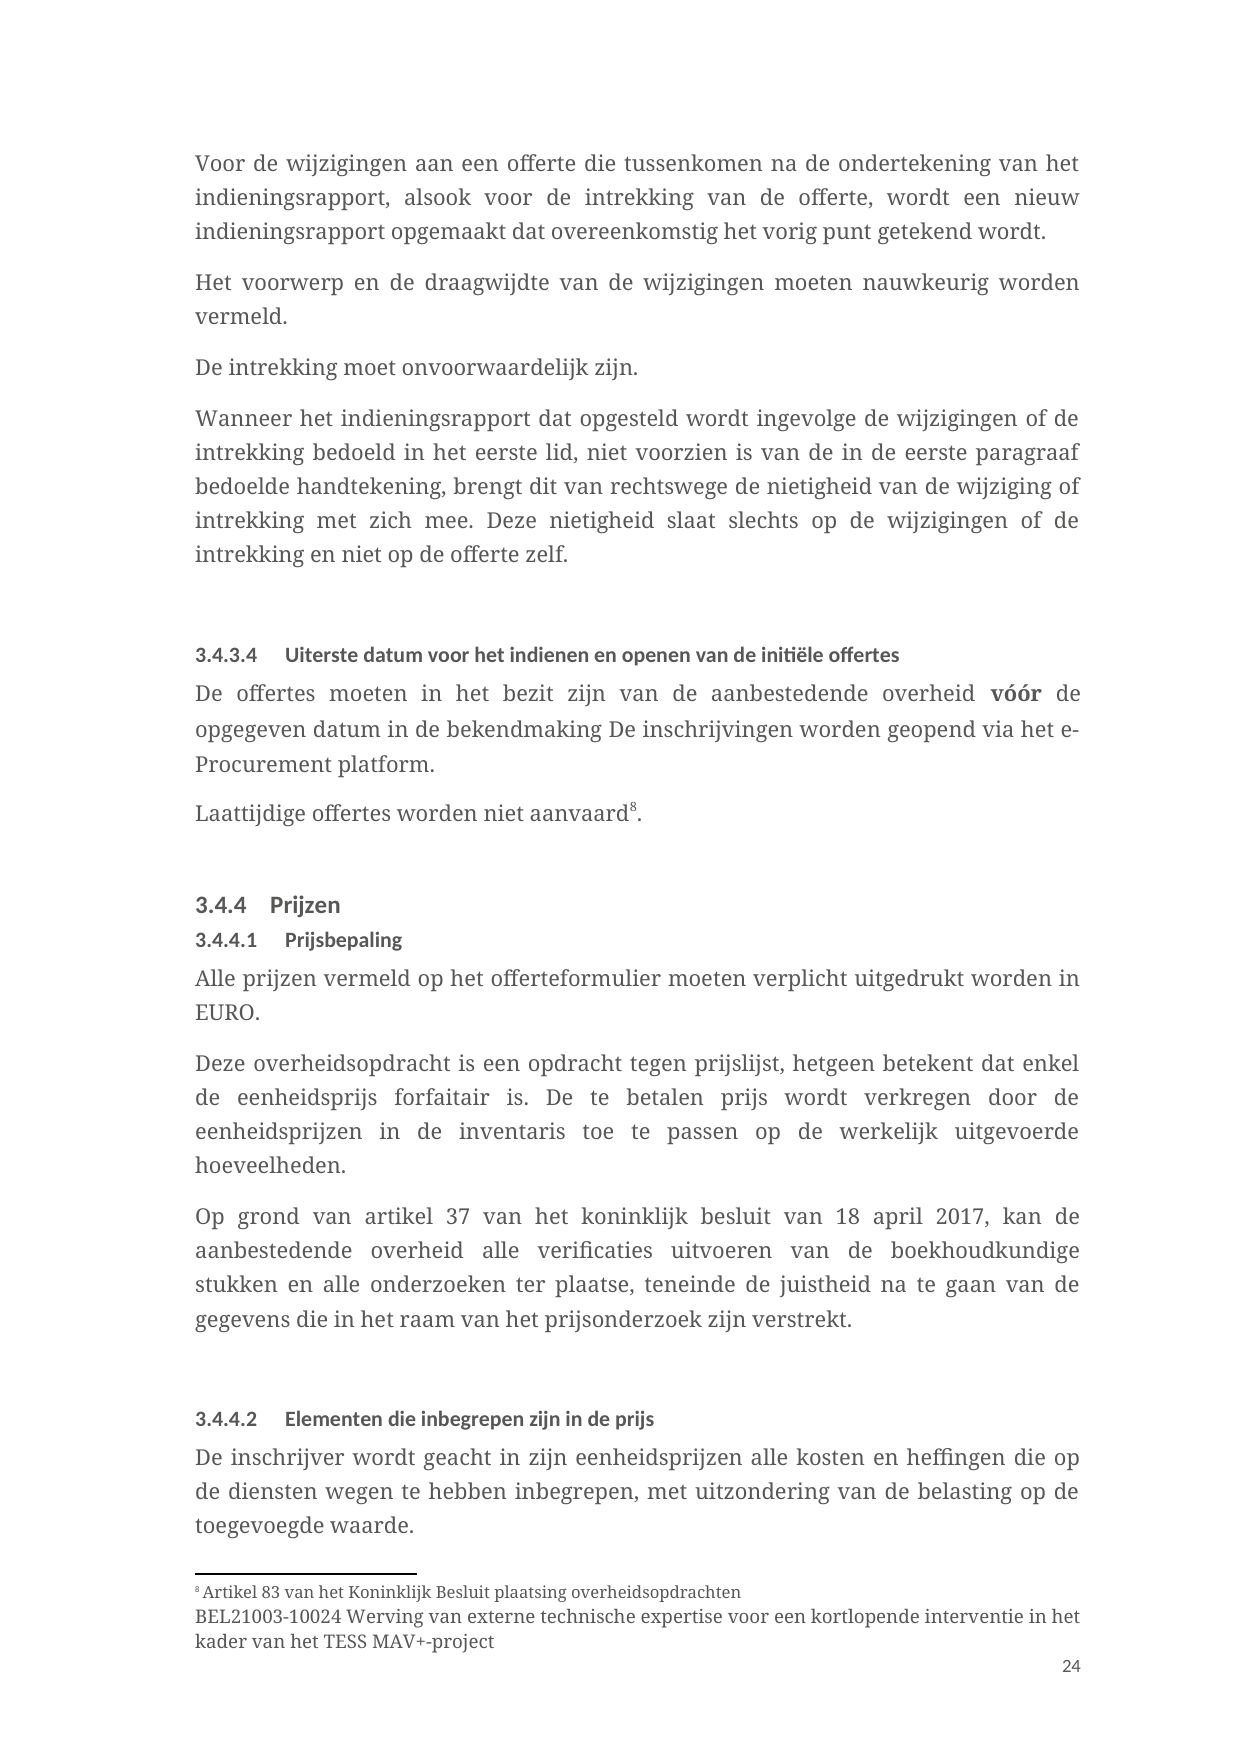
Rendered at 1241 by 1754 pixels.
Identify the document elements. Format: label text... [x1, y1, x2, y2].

text De offertes moeten in het bezit zijn van de aanbestedende overheid vóór de opgegeven datum in de bekendmaking De inschrijvingen worden geopend via het e-Procurement platform. [195, 678, 1081, 779]
text Alle prijzen vermeld op het offerteformulier moeten verplicht uitgedrukt worden in EURO. [195, 963, 1081, 1027]
text Wanneer het indieningsrapport dat opgesteld wordt ingevolge de wijzigingen of de intrekking bedoeld in het eerste lid, niet voorzien is van de in de eerste paragraaf bedoelde handtekening, brengt dit van rechtswege de nietigheid van de wijziging of intrekking met zich mee. Deze nietigheid slaat slechts op de wijzigingen of de intrekking en niet op de offerte zelf. [195, 403, 1081, 569]
text Op grond van artikel 37 van het koninklijk besluit van 18 april 2017, kan de aanbestedende overheid alle verificaties uitvoeren van de boekhoudkundige stukken en alle onderzoeken ter plaatse, teneinde de juistheid na te gaan van de gegevens die in het raam van het prijsonderzoek zijn verstrekt. [195, 1201, 1081, 1333]
text Voor de wijzigingen aan een offerte die tussenkomen na de ondertekening van het indieningsrapport, alsook voor de intrekking van de offerte, wordt een nieuw indieningsrapport opgemaakt dat overeenkomstig het vorig punt getekend wordt. [195, 148, 1081, 246]
text Laattijdige offertes worden niet aanvaard. [195, 798, 1081, 827]
subtitle Prijzen [195, 889, 1081, 920]
subtitle Prijsbepaling [195, 926, 1081, 953]
text De intrekking moet onvoorwaardelijk zijn. [195, 352, 1081, 382]
subtitle Elementen die inbegrepen zijn in de prijs [195, 1405, 1081, 1432]
text Het voorwerp en de draagwijdte van de wijzigingen moeten nauwkeurig worden vermeld. [195, 267, 1081, 331]
subtitle Uiterste datum voor het indienen en openen van de initiële offertes [195, 641, 1081, 668]
text Deze overheidsopdracht is een opdracht tegen prijslijst, hetgeen betekent dat enkel de eenheidsprijs forfaitair is. De te betalen prijs wordt verkregen door de eenheidsprijzen in de inventaris toe te passen op de werkelijk uitgevoerde hoeveelheden. [195, 1048, 1081, 1180]
text De inschrijver wordt geacht in zijn eenheidsprijzen alle kosten en heffingen die op de diensten wegen te hebben inbegrepen, met uitzondering van de belasting op de toegevoegde waarde. [195, 1442, 1081, 1540]
